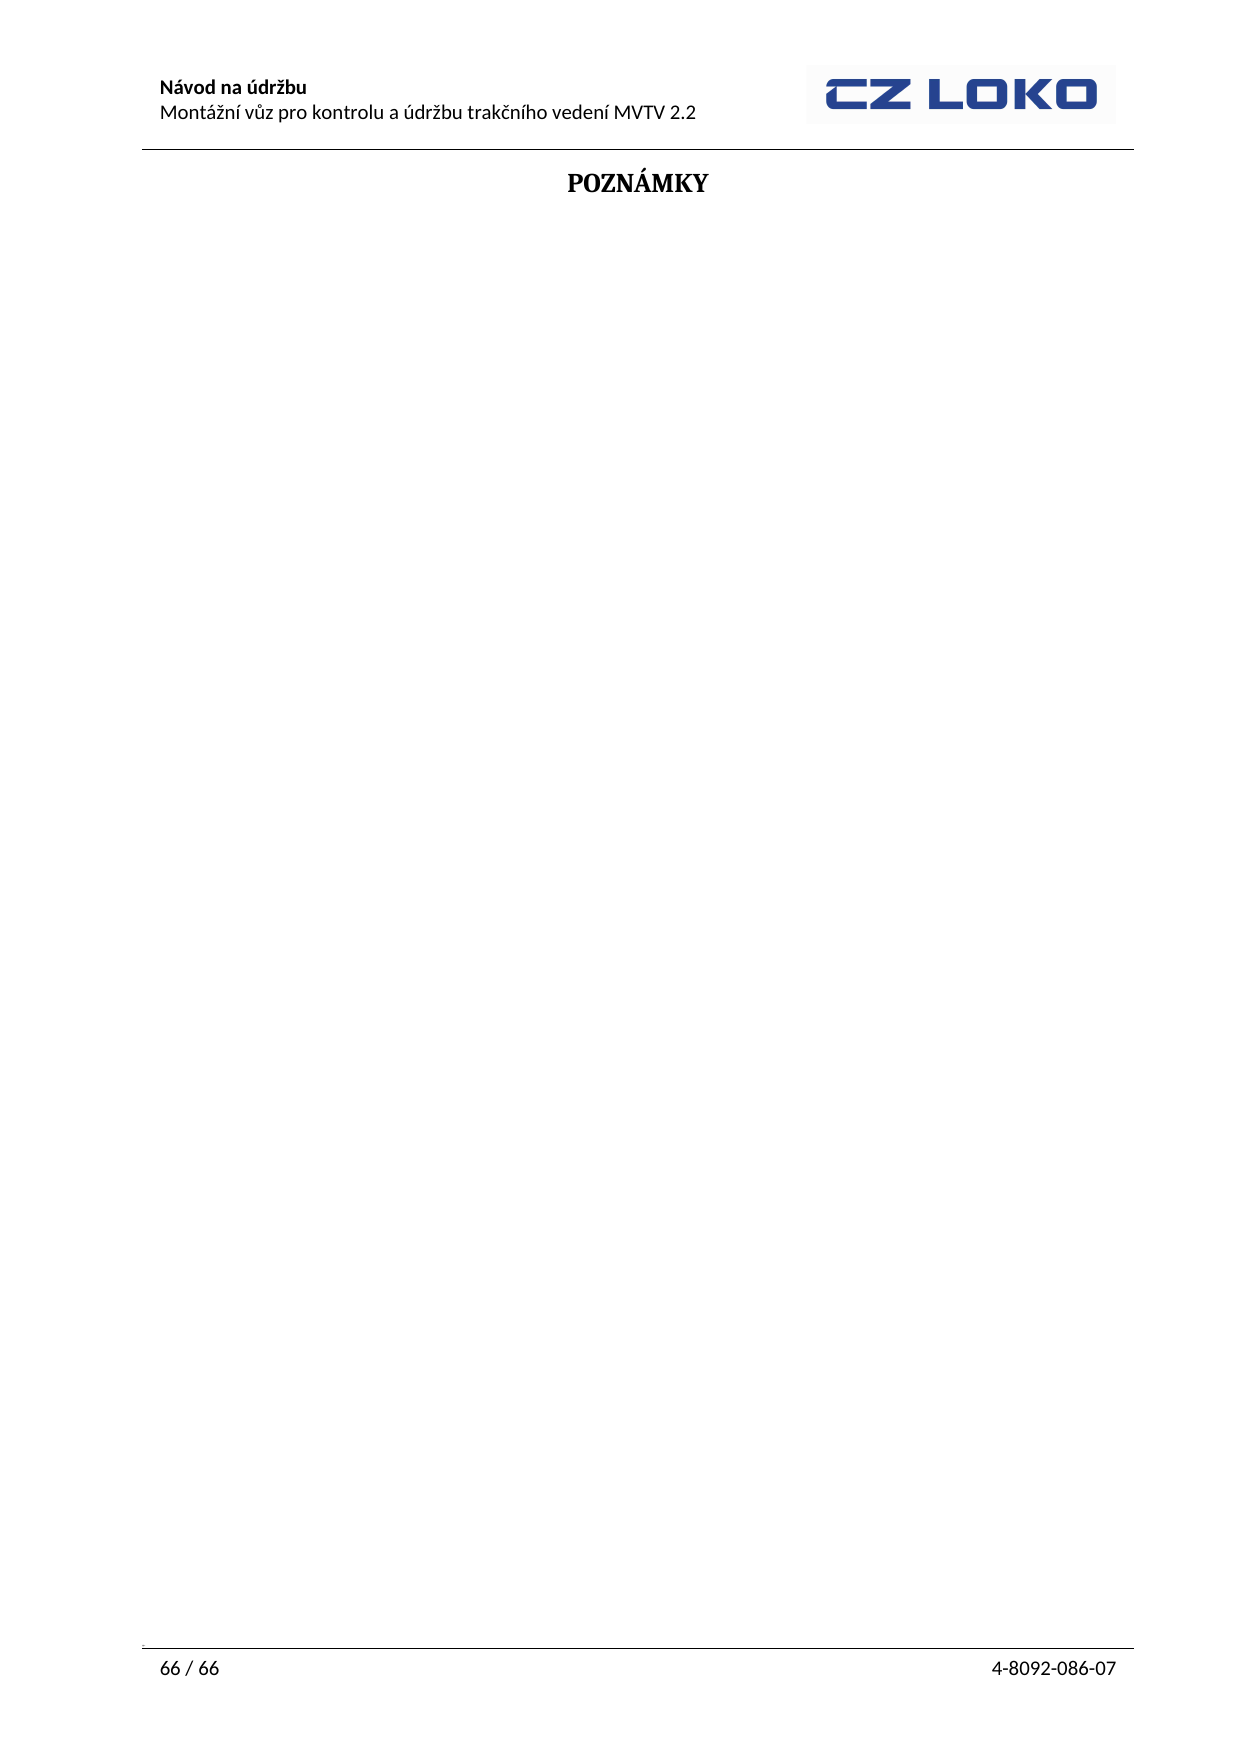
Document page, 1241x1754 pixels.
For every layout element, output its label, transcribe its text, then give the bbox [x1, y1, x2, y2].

picture [806, 65, 1117, 124]
subtitle POZNÁMKY [159, 168, 1116, 199]
